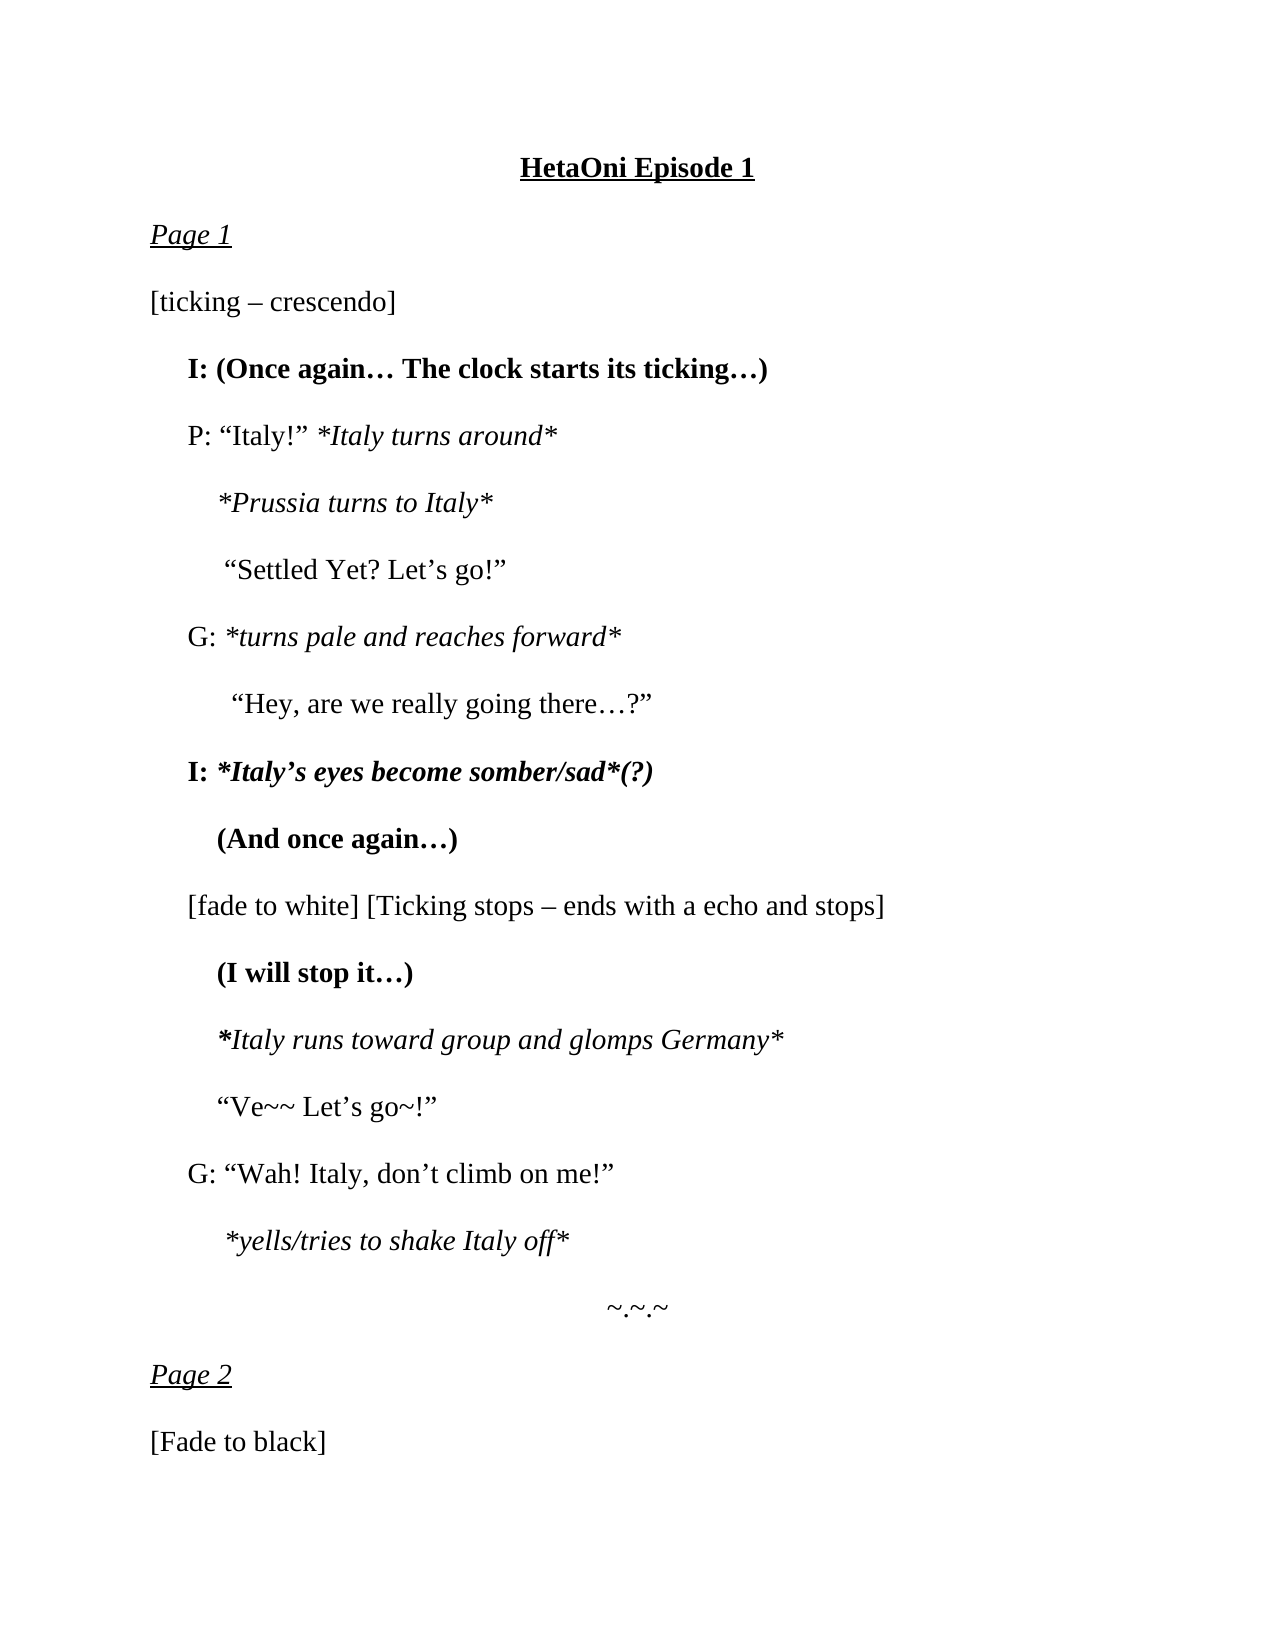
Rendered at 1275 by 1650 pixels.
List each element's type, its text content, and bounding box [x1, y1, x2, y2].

text I: *Italy’s eyes become somber/sad*(?) [150, 754, 1125, 787]
text (And once again…) [150, 821, 1125, 854]
text (I will stop it…) [150, 955, 1125, 988]
text G: *turns pale and reaches forward* [150, 619, 1125, 653]
text I: (Once again… The clock starts its ticking…) [150, 351, 1125, 385]
text “Settled Yet? Let’s go!” [150, 552, 1125, 586]
text [fade to white] [Ticking stops – ends with a echo and stops] [150, 888, 1125, 921]
text ~.~.~ [150, 1290, 1125, 1324]
text “Ve~~ Let’s go~!” [150, 1089, 1125, 1123]
text *Italy runs toward group and glomps Germany* [150, 1022, 1125, 1056]
text Page 2 [150, 1357, 1125, 1391]
text [Fade to black] [150, 1424, 1125, 1458]
text *Prussia turns to Italy* [150, 485, 1125, 519]
text [ticking – crescendo] [150, 284, 1125, 318]
text P: “Italy!” *Italy turns around* [150, 418, 1125, 452]
text G: “Wah! Italy, don’t climb on me!” [150, 1156, 1125, 1190]
text Page 1 [150, 217, 1125, 251]
text “Hey, are we really going there…?” [150, 687, 1125, 720]
text *yells/tries to shake Italy off* [150, 1223, 1125, 1257]
text HetaOni Episode 1 [150, 150, 1125, 183]
